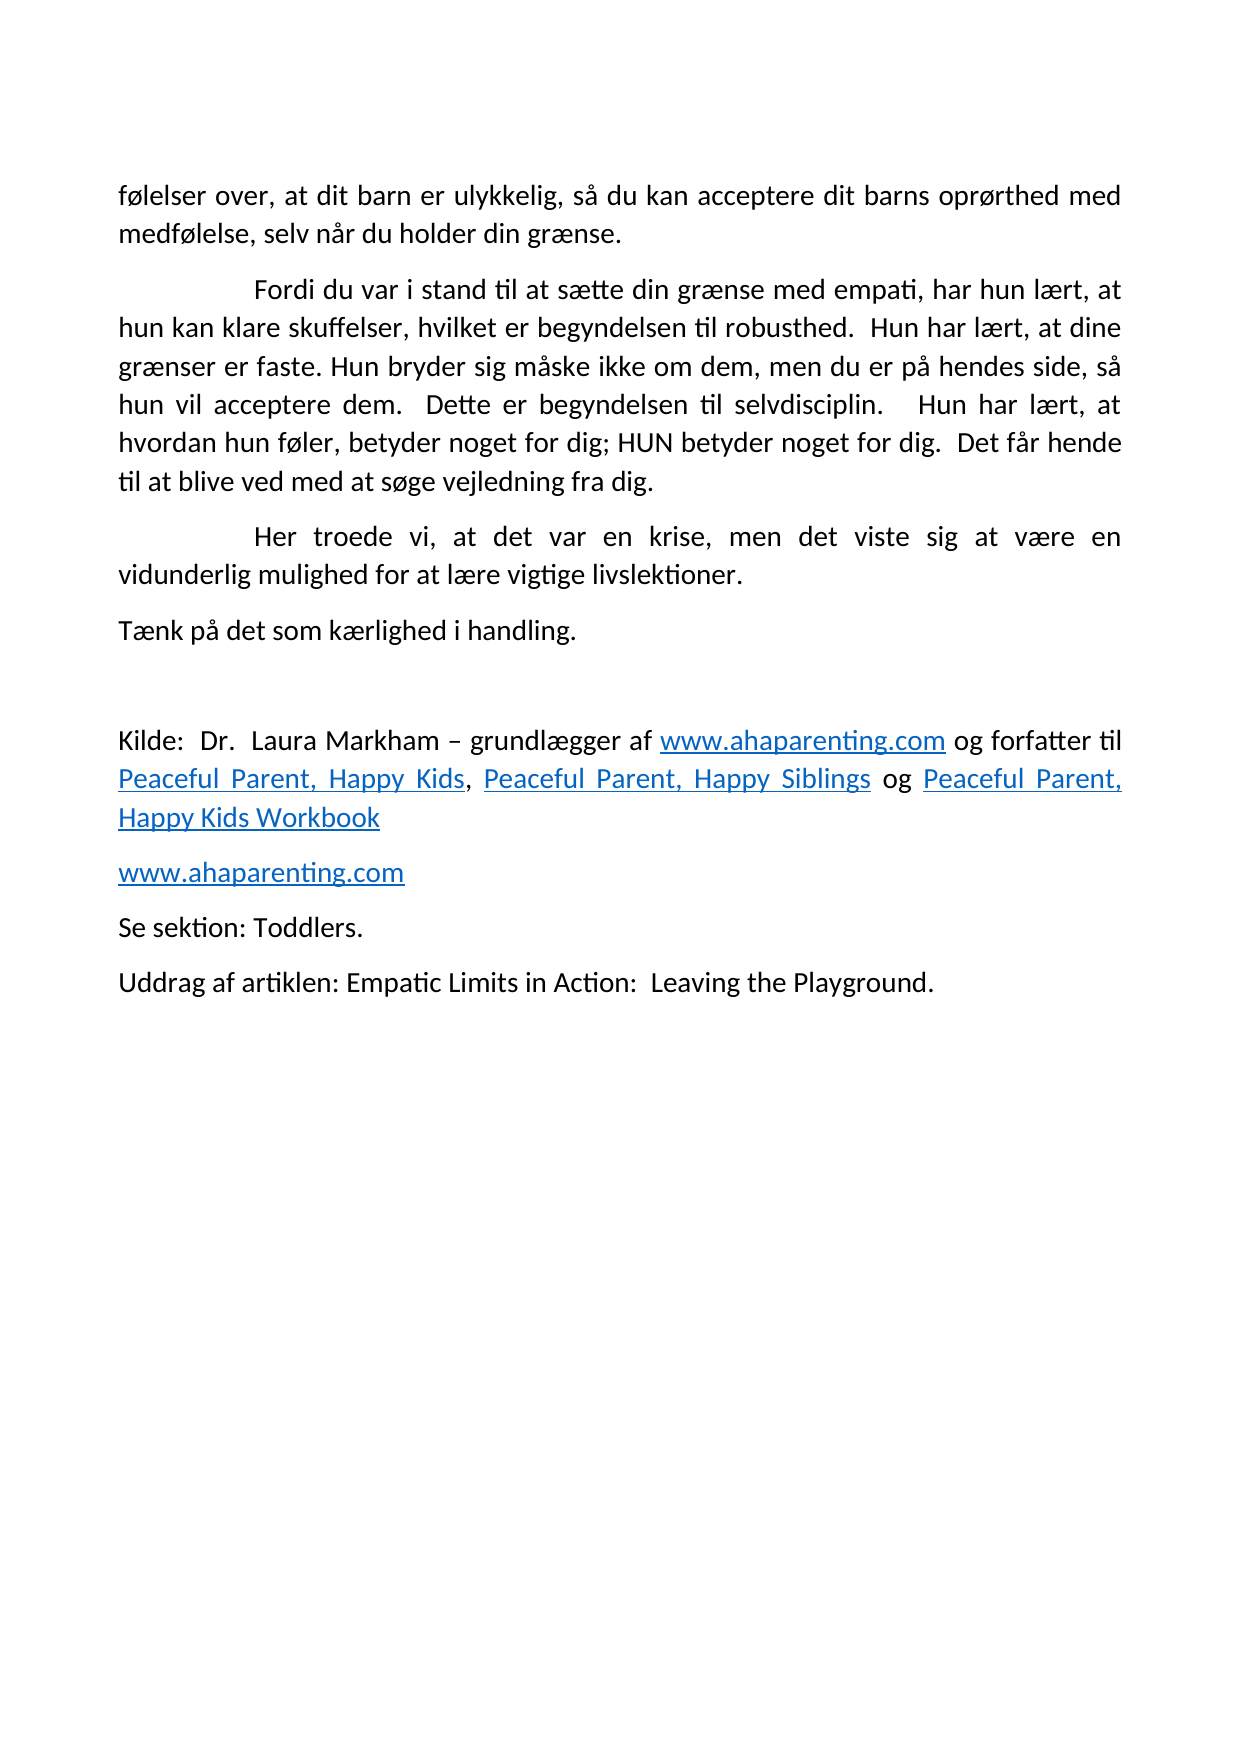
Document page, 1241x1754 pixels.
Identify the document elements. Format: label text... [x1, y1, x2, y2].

text Uddrag af artiklen: Empatic Limits in Action: Leaving the Playground. [118, 964, 1122, 999]
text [118, 177, 1122, 251]
text Fordi du var i stand til at sætte din grænse med empati, har hun lært, at hun kan klare skuffelser, hvilket er begyndelsen til robusthed. Hun har lært, at dine grænser er faste. Hun bryder sig måske ikke om dem, men du er på hendes side, så hun vil acceptere dem. Dette er begyndelsen til selvdisciplin. Hun har lært, at hvordan hun føler, betyder noget for dig; HUN betyder noget for dig. Det får hende til at blive ved med at søge vejledning fra dig. [118, 271, 1122, 498]
text Se sektion: Toddlers. [118, 909, 1122, 944]
text Kilde: Dr. Laura Markham – grundlægger af www.ahaparenting.com og forfatter til Peaceful Parent, Happy Kids, Peaceful Parent, Happy Siblings og Peaceful Parent, Happy Kids Workbook [118, 722, 1122, 834]
text www.ahaparenting.com [118, 854, 1122, 889]
text Her troede vi, at det var en krise, men det viste sig at være en vidunderlig mulighed for at lære vigtige livslektioner. [118, 518, 1122, 592]
text Tænk på det som kærlighed i handling. [118, 612, 1122, 647]
